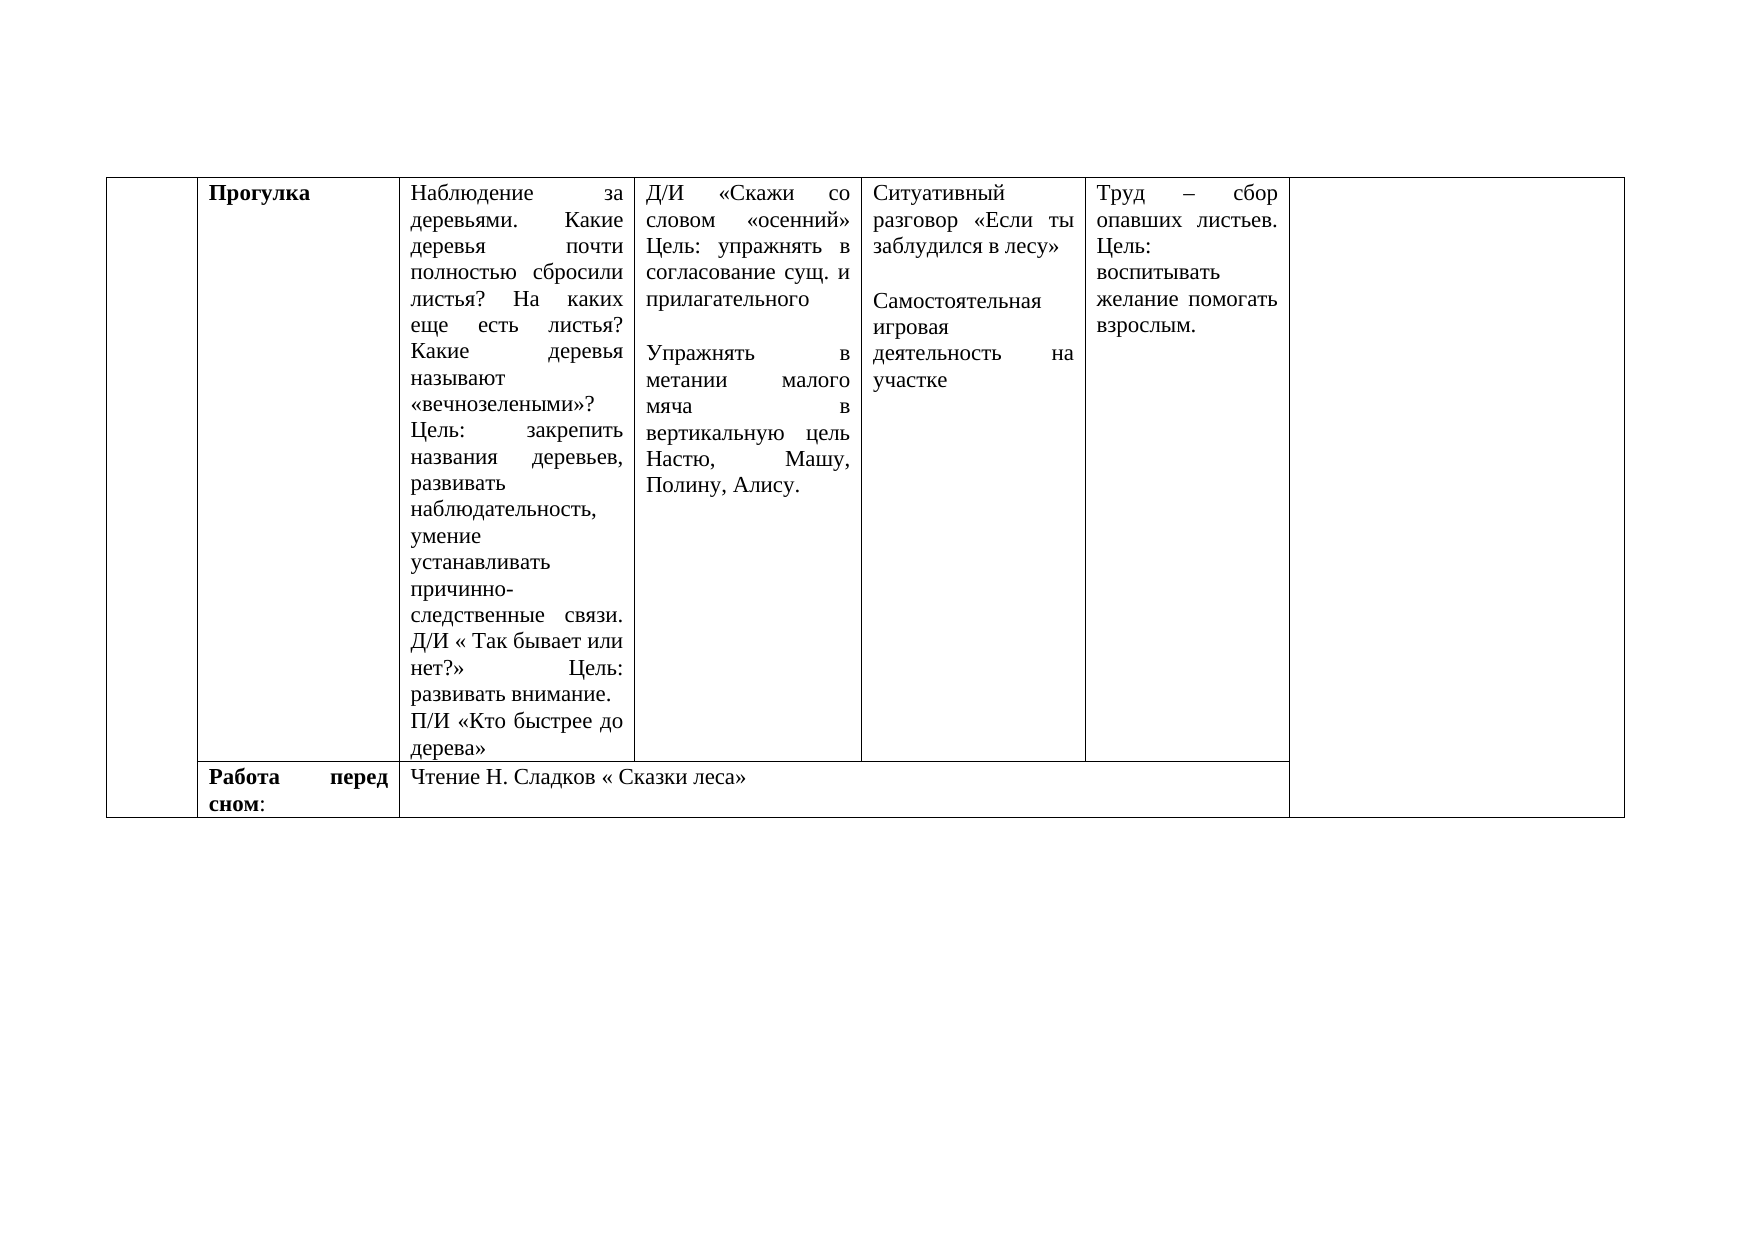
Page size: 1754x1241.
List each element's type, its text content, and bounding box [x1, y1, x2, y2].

table_cell Наблюдение за деревьями. Какие деревья почти полностью сбросили листья? На каких еще есть листья? Какие деревья называют «вечнозелеными»? Цель: закрепить названия деревьев, развивать наблюдательность, умение устанавливать причинно-следственные связи. Д/И « Так бывает или нет?» Цель: развивать внимание. П/И «Кто быстрее до дерева» [400, 178, 634, 761]
table_cell Д/И «Скажи со словом «осенний» Цель: упражнять в согласование сущ. и прилагательного Упражнять в метании малого мяча в вертикальную цель Настю, Машу, Полину, Алису. [635, 178, 861, 761]
table_cell Труд – сбор опавших листьев. Цель: воспитывать желание помогать взрослым. [1086, 178, 1289, 761]
table_cell Работа перед сном: [198, 762, 399, 817]
table_cell Чтение Н. Сладков « Сказки леса» [400, 762, 1289, 817]
table_cell [1290, 178, 1624, 817]
table_cell Прогулка [198, 178, 399, 761]
table_cell Ситуативный разговор «Если ты заблудился в лесу» Самостоятельная игровая деятельность на участке [862, 178, 1085, 761]
